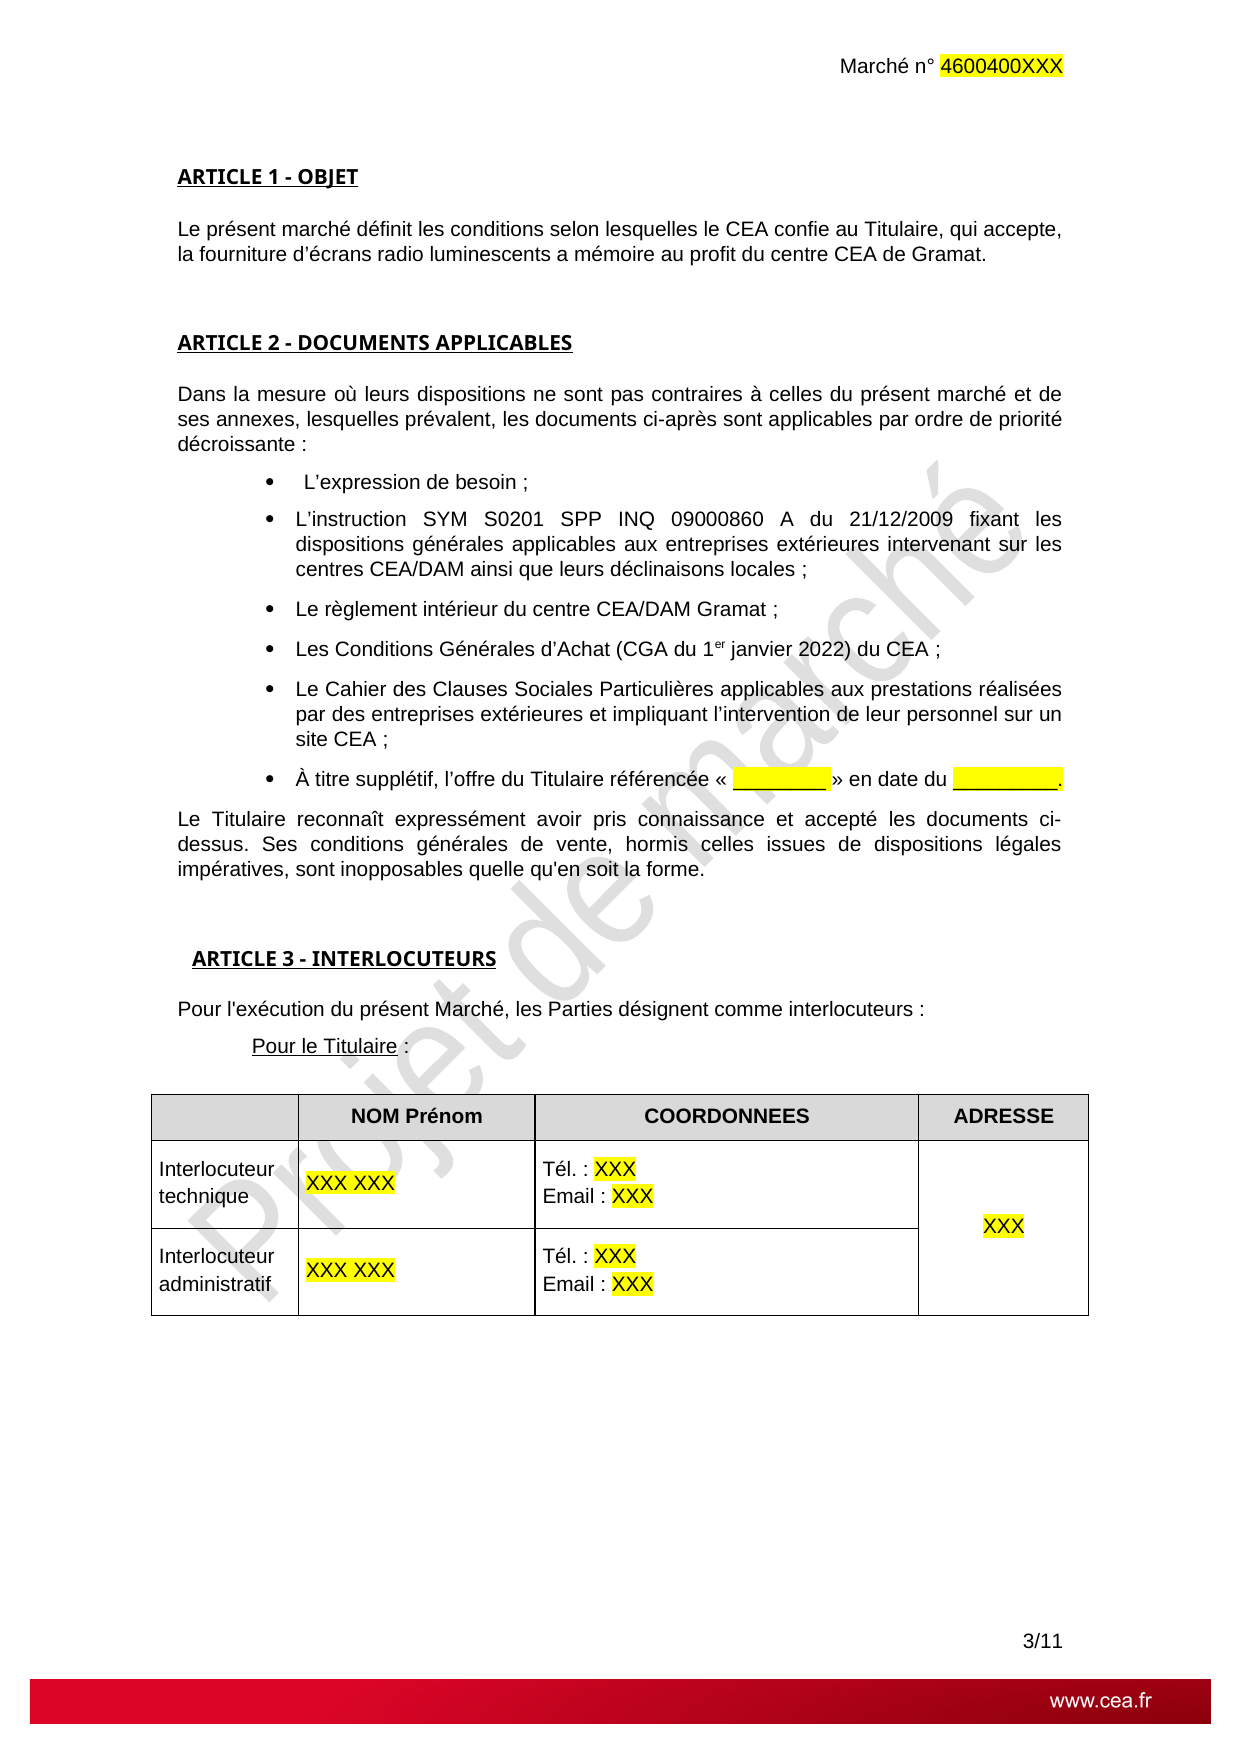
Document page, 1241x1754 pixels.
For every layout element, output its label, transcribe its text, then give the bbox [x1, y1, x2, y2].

table_cell Interlocuteur technique [152, 1141, 298, 1228]
text Dans la mesure où leurs dispositions ne sont pas contraires à celles du présent marché et de ses annexes, lesquelles prévalent, les documents ci-après sont applicables par ordre de priorité décroissante : [177, 381, 1063, 456]
list L’expression de besoin ; [266, 469, 1063, 494]
table_cell Tél. : XXX Email : XXX [536, 1229, 918, 1315]
table_header NOM Prénom [299, 1095, 534, 1140]
table_header COORDONNEES [536, 1095, 918, 1140]
table_cell XXX XXX [299, 1229, 534, 1315]
picture [29, 1679, 1211, 1724]
list Le règlement intérieur du centre CEA/DAM Gramat ; [266, 596, 1063, 621]
table_header [152, 1095, 298, 1140]
subtitle documents APPLICABLES [177, 328, 1063, 356]
text Pour l'exécution du présent Marché, les Parties désignent comme interlocuteurs : [177, 997, 1063, 1021]
table_cell Interlocuteur administratif [152, 1229, 298, 1315]
table_header ADRESSE [919, 1095, 1088, 1140]
list L’instruction SYM S0201 SPP INQ 09000860 A du 21/12/2009 fixant les dispositions générales applicables aux entreprises extérieures intervenant sur les centres CEA/DAM ainsi que leurs déclinaisons locales ; [266, 506, 1063, 581]
subtitle Interlocuteurs [192, 944, 1063, 972]
text Le présent marché définit les conditions selon lesquelles le CEA confie au Titulaire, qui accepte, la fourniture d’écrans radio luminescents a mémoire au profit du centre CEA de Gramat. [177, 215, 1063, 265]
text Le Titulaire reconnaît expressément avoir pris connaissance et accepté les documents ci-dessus. Ses conditions générales de vente, hormis celles issues de dispositions légales impératives, sont inopposables quelle qu'en soit la forme. [177, 806, 1063, 881]
list À titre supplétif, l’offre du Titulaire référencée « ________ » en date du _________. [266, 766, 1063, 791]
table_cell Tél. : XXX Email : XXX [536, 1141, 918, 1228]
table_cell XXX [919, 1141, 1088, 1315]
list Le Cahier des Clauses Sociales Particulières applicables aux prestations réalisées par des entreprises extérieures et impliquant l’intervention de leur personnel sur un site CEA ; [266, 676, 1063, 751]
table_cell XXX XXX [299, 1141, 534, 1228]
subtitle objet [177, 162, 1063, 190]
list Les Conditions Générales d’Achat (CGA du 1er janvier 2022) du CEA ; [266, 636, 1063, 661]
text Pour le Titulaire : [252, 1034, 1063, 1058]
